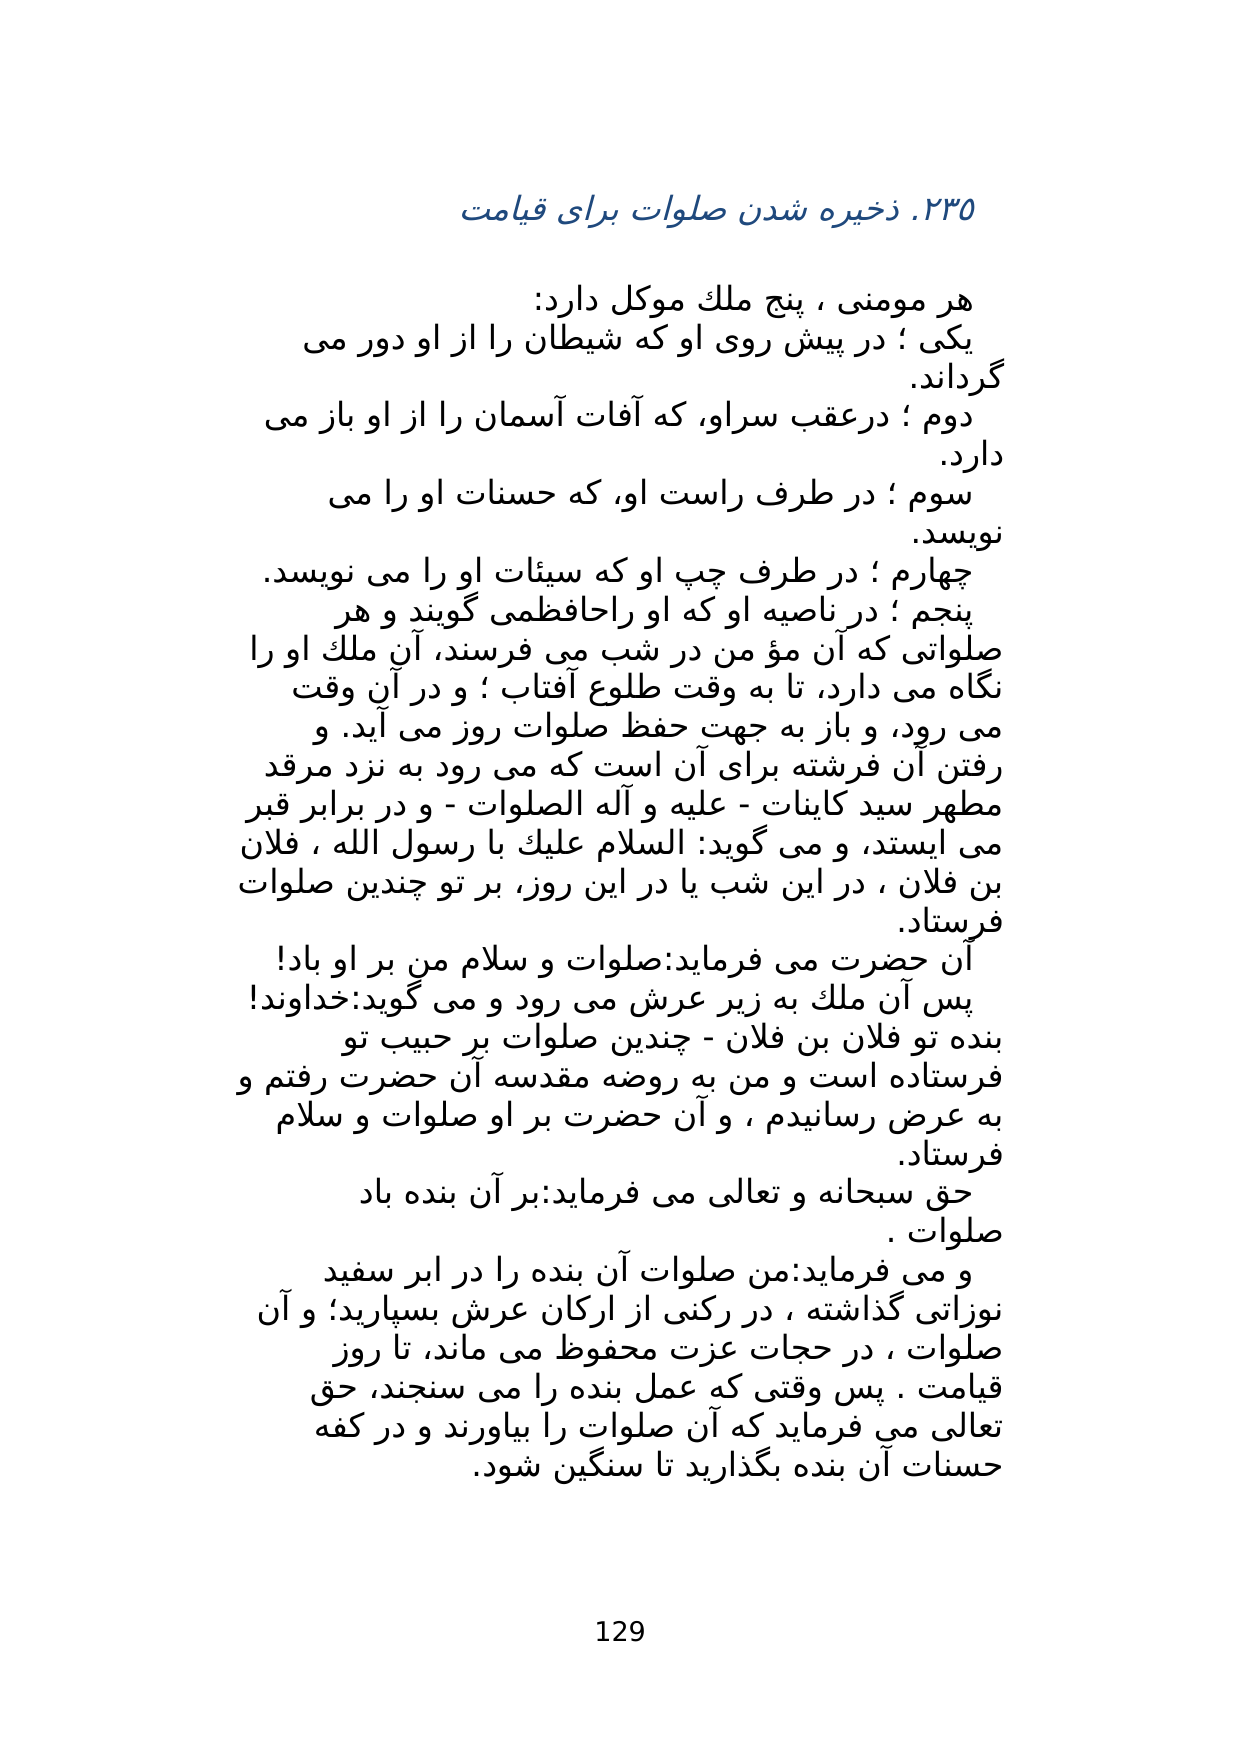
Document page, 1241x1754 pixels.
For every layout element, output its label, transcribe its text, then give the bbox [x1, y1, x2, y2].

text يكى ؛ در پيش روى او كه شيطان را از او دور مى گرداند. [236, 318, 1004, 396]
text آن حضرت مى فرمايد:صلوات و سلام من بر او باد! [236, 940, 1004, 979]
text حق سبحانه و تعالى مى فرمايد:بر آن بنده باد صلوات . [236, 1173, 1004, 1251]
text و مى فرمايد:من صلوات آن بنده را در ابر سفيد نوزاتى گذاشته ، در ركنى از اركان عرش بسپاريد؛ و آن صلوات ، در حجات عزت محفوظ مى ماند، تا روز قيامت . پس وقتى كه عمل بنده را مى سنجند، حق تعالى مى فرمايد كه آن صلوات را بياورند و در كفه حسنات آن بنده بگذاريد تا سنگين شود. [236, 1251, 1004, 1484]
text هر مومنى ، پنج ملك موكل دارد: [236, 279, 1004, 318]
subtitle ٢٣٥. ذخيره شدن صلوات براى قيامت [236, 190, 1004, 228]
text پنجم ؛ در ناصيه او كه او راحافظمى گويند و هر صلواتى كه آن مؤ من در شب مى فرسند، آن ملك او را نگاه مى دارد، تا به وقت طلوع آفتاب ؛ و در آن وقت مى رود، و باز به جهت حفظ صلوات روز مى آيد. و رفتن آن فرشته براى آن است كه مى رود به نزد مرقد مطهر سيد كاينات - عليه و آله الصلوات - و در برابر قبر مى ايستد، و مى گويد: السلام عليك با رسول الله ، فلان بن فلان ، در اين شب يا در اين روز، بر تو چندين صلوات فرستاد. [236, 590, 1004, 940]
text پس آن ملك به زير عرش مى رود و مى گويد:خداوند! بنده تو فلان بن فلان - چندين صلوات بر حبيب تو فرستاده است و من به روضه مقدسه آن حضرت رفتم و به عرض رسانيدم ، و آن حضرت بر او صلوات و سلام فرستاد. [236, 979, 1004, 1173]
text چهارم ؛ در طرف چپ او كه سيئات او را مى نويسد. [236, 551, 1004, 590]
text دوم ؛ درعقب سراو، كه آفات آسمان را از او باز مى دارد. [236, 396, 1004, 474]
text سوم ؛ در طرف راست او، كه حسنات او را مى نويسد. [236, 474, 1004, 551]
